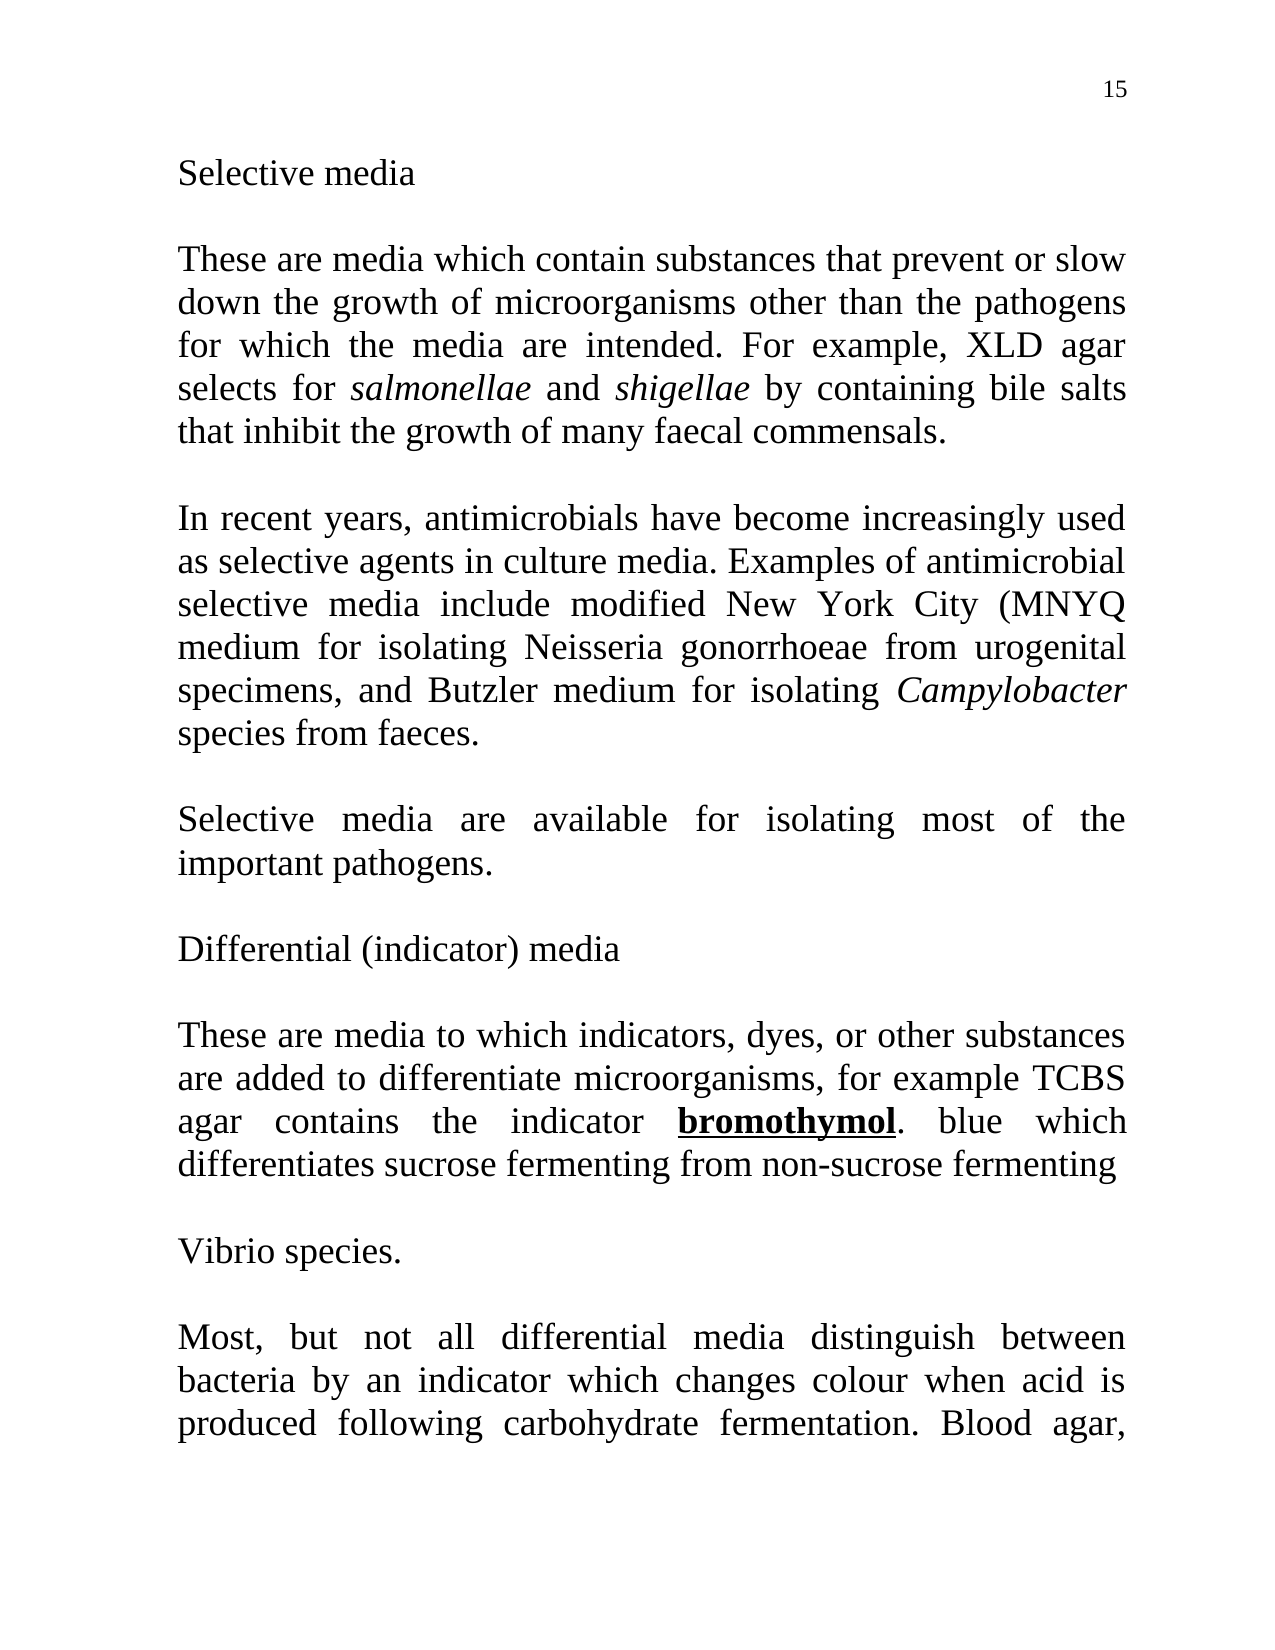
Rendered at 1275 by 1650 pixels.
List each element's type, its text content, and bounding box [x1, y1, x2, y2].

text Vibrio species. [177, 1228, 1127, 1271]
text Selective media are available for isolating most of the important pathogens. [177, 797, 1127, 883]
text These are media which contain substances that prevent or slow down the growth of microorganisms other than the pathogens for which the media are intended. For example, XLD agar selects for salmonellae and shigellae by containing bile salts that inhibit the growth of many faecal commensals. [177, 236, 1127, 452]
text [177, 1314, 1127, 1444]
text Differential (indicator) media [177, 926, 1127, 969]
text In recent years, antimicrobials have become increasingly used as selective agents in culture media. Examples of antimicrobial selective media include modified (MNYQ medium for isolating Neisseria gonorrhoeae from urogenital specimens, and Butzler medium for isolating Campylobacter species from faeces. [177, 495, 1127, 754]
text These are media to which indicators, dyes, or other substances are added to differentiate microorganisms, for example TCBS agar contains the indicator bromothymol. blue which differentiates sucrose fermenting from non-sucrose fermenting [177, 1012, 1127, 1185]
text Selective media [177, 150, 1127, 193]
